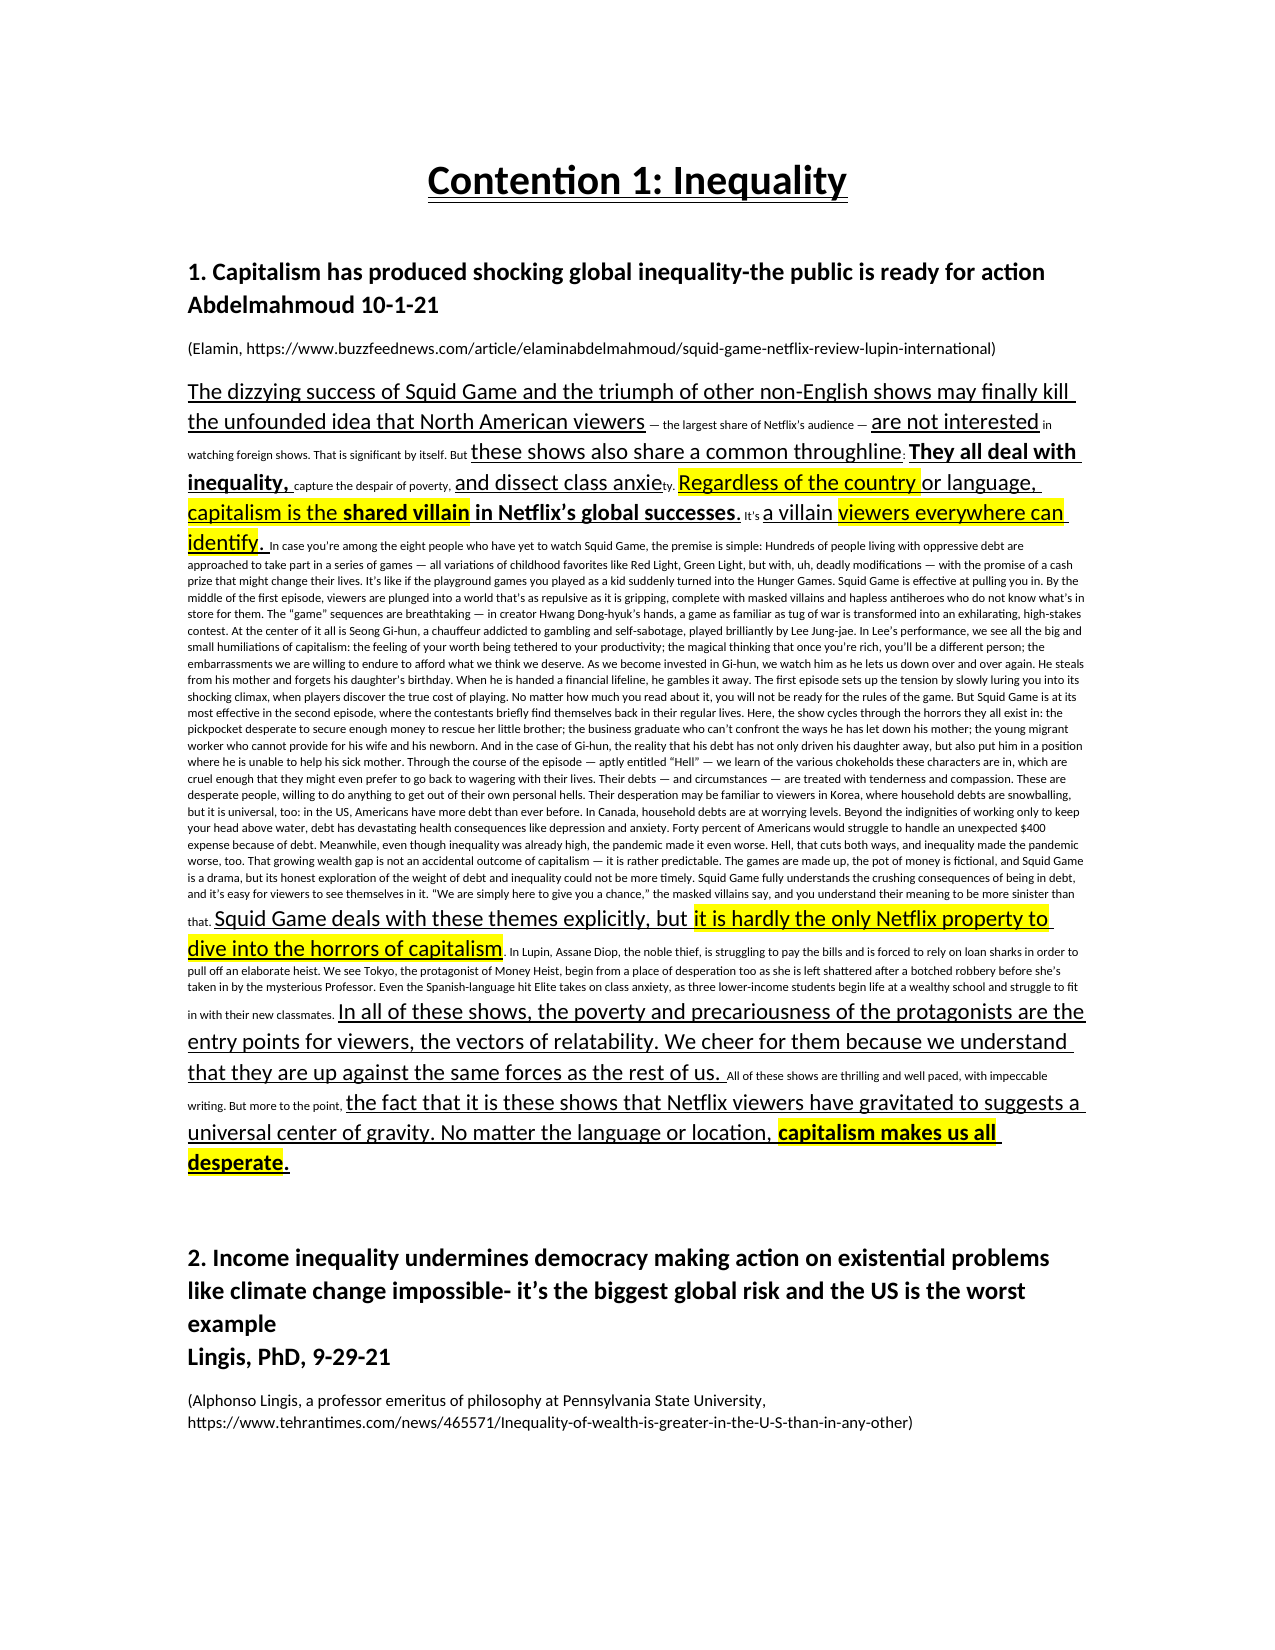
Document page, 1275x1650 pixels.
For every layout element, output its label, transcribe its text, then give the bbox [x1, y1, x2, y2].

subtitle 1. Capitalism has produced shocking global inequality-the public is ready for action [187, 256, 1087, 286]
text Abdelmahmoud 10-1-21 [187, 289, 1087, 319]
subtitle 2. Income inequality undermines democracy making action on existential problems like climate change impossible- it’s the biggest global risk and the US is the worst example [187, 1242, 1087, 1338]
text The dizzying success of Squid Game and the triumph of other non-English shows may finally kill the unfounded idea that North American viewers — the largest share of Netflix’s audience — are not interested in watching foreign shows. That is significant by itself. But these shows also share a common throughline: They all deal with inequality, capture the despair of poverty, and dissect class anxiety. Regardless of the country or language, capitalism is the shared villain in Netflix’s global successes. It’s a villain viewers everywhere can identify. In case you’re among the eight people who have yet to watch Squid Game, the premise is simple: Hundreds of people living with oppressive debt are approached to take part in a series of games — all variations of childhood favorites like Red Light, Green Light, but with, uh, deadly modifications — with the promise of a cash prize that might change their lives. It’s like if the playground games you played as a kid suddenly turned into the Hunger Games. Squid Game is effective at pulling you in. By the middle of the first episode, viewers are plunged into a world that’s as repulsive as it is gripping, complete with masked villains and hapless antiheroes who do not know what’s in store for them. The “game” sequences are breathtaking — in creator Hwang Dong-hyuk’s hands, a game as familiar as tug of war is transformed into an exhilarating, high-stakes contest. At the center of it all is Seong Gi-hun, a chauffeur addicted to gambling and self-sabotage, played brilliantly by Lee Jung-jae. In Lee’s performance, we see all the big and small humiliations of capitalism: the feeling of your worth being tethered to your productivity; the magical thinking that once you’re rich, you’ll be a different person; the embarrassments we are willing to endure to afford what we think we deserve. As we become invested in Gi-hun, we watch him as he lets us down over and over again. He steals from his mother and forgets his daughter’s birthday. When he is handed a financial lifeline, he gambles it away. The first episode sets up the tension by slowly luring you into its shocking climax, when players discover the true cost of playing. No matter how much you read about it, you will not be ready for the rules of the game. But Squid Game is at its most effective in the second episode, where the contestants briefly find themselves back in their regular lives. Here, the show cycles through the horrors they all exist in: the pickpocket desperate to secure enough money to rescue her little brother; the business graduate who can’t confront the ways he has let down his mother; the young migrant worker who cannot provide for his wife and his newborn. And in the case of Gi-hun, the reality that his debt has not only driven his daughter away, but also put him in a position where he is unable to help his sick mother. Through the course of the episode — aptly entitled “Hell” — we learn of the various chokeholds these characters are in, which are cruel enough that they might even prefer to go back to wagering with their lives. Their debts — and circumstances — are treated with tenderness and compassion. These are desperate people, willing to do anything to get out of their own personal hells. Their desperation may be familiar to viewers in Korea, where household debts are snowballing, but it is universal, too: in the US, Americans have more debt than ever before. In Canada, household debts are at worrying levels. Beyond the indignities of working only to keep your head above water, debt has devastating health consequences like depression and anxiety. Forty percent of Americans would struggle to handle an unexpected $400 expense because of debt. Meanwhile, even though inequality was already high, the pandemic made it even worse. Hell, that cuts both ways, and inequality made the pandemic worse, too. That growing wealth gap is not an accidental outcome of capitalism — it is rather predictable. The games are made up, the pot of money is fictional, and Squid Game is a drama, but its honest exploration of the weight of debt and inequality could not be more timely. Squid Game fully understands the crushing consequences of being in debt, and it’s easy for viewers to see themselves in it. “We are simply here to give you a chance,” the masked villains say, and you understand their meaning to be more sinister than that. Squid Game deals with these themes explicitly, but it is hardly the only Netflix property to dive into the horrors of capitalism. In Lupin, Assane Diop, the noble thief, is struggling to pay the bills and is forced to rely on loan sharks in order to pull off an elaborate heist. We see Tokyo, the protagonist of Money Heist, begin from a place of desperation too as she is left shattered after a botched robbery before she’s taken in by the mysterious Professor. Even the Spanish-language hit Elite takes on class anxiety, as three lower-income students begin life at a wealthy school and struggle to fit in with their new classmates. In all of these shows, the poverty and precariousness of the protagonists are the entry points for viewers, the vectors of relatability. We cheer for them because we understand that they are up against the same forces as the rest of us. All of these shows are thrilling and well paced, with impeccable writing. But more to the point, the fact that it is these shows that Netflix viewers have gravitated to suggests a universal center of gravity. No matter the language or location, capitalism makes us all desperate. [187, 377, 1087, 1176]
text (Elamin, https://www.buzzfeednews.com/article/elaminabdelmahmoud/squid-game-netflix-review-lupin-international) [187, 338, 1087, 359]
subtitle Contention 1: Inequality [187, 154, 1087, 205]
text (Alphonso Lingis, a professor emeritus of philosophy at Pennsylvania State University, https://www.tehrantimes.com/news/465571/Inequality-of-wealth-is-greater-in-the-U-S-than-in-any-other) [187, 1390, 1087, 1432]
text Lingis, PhD, 9-29-21 [187, 1341, 1087, 1371]
